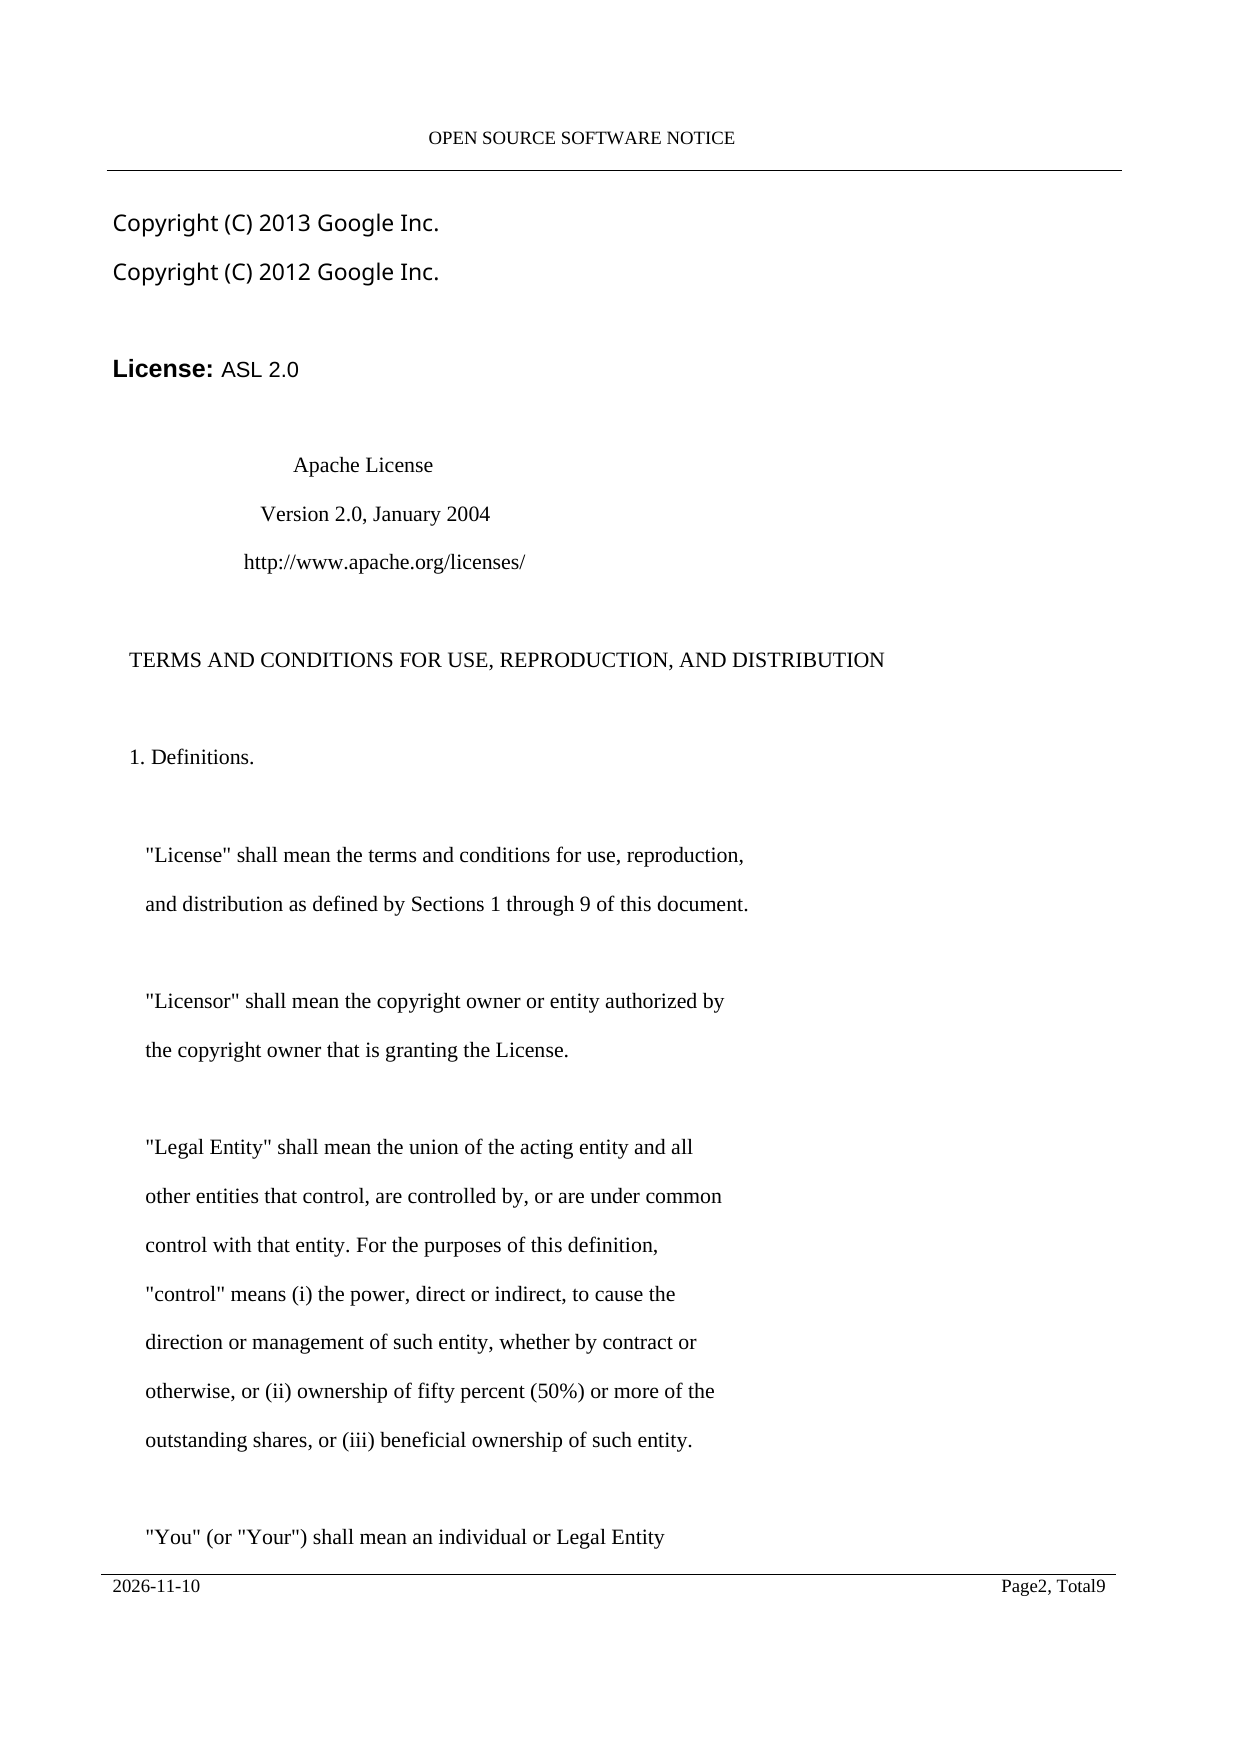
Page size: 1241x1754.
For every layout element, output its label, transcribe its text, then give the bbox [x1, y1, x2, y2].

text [112, 399, 1128, 1553]
text License: ASL 2.0 [112, 353, 1128, 385]
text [112, 206, 1128, 336]
